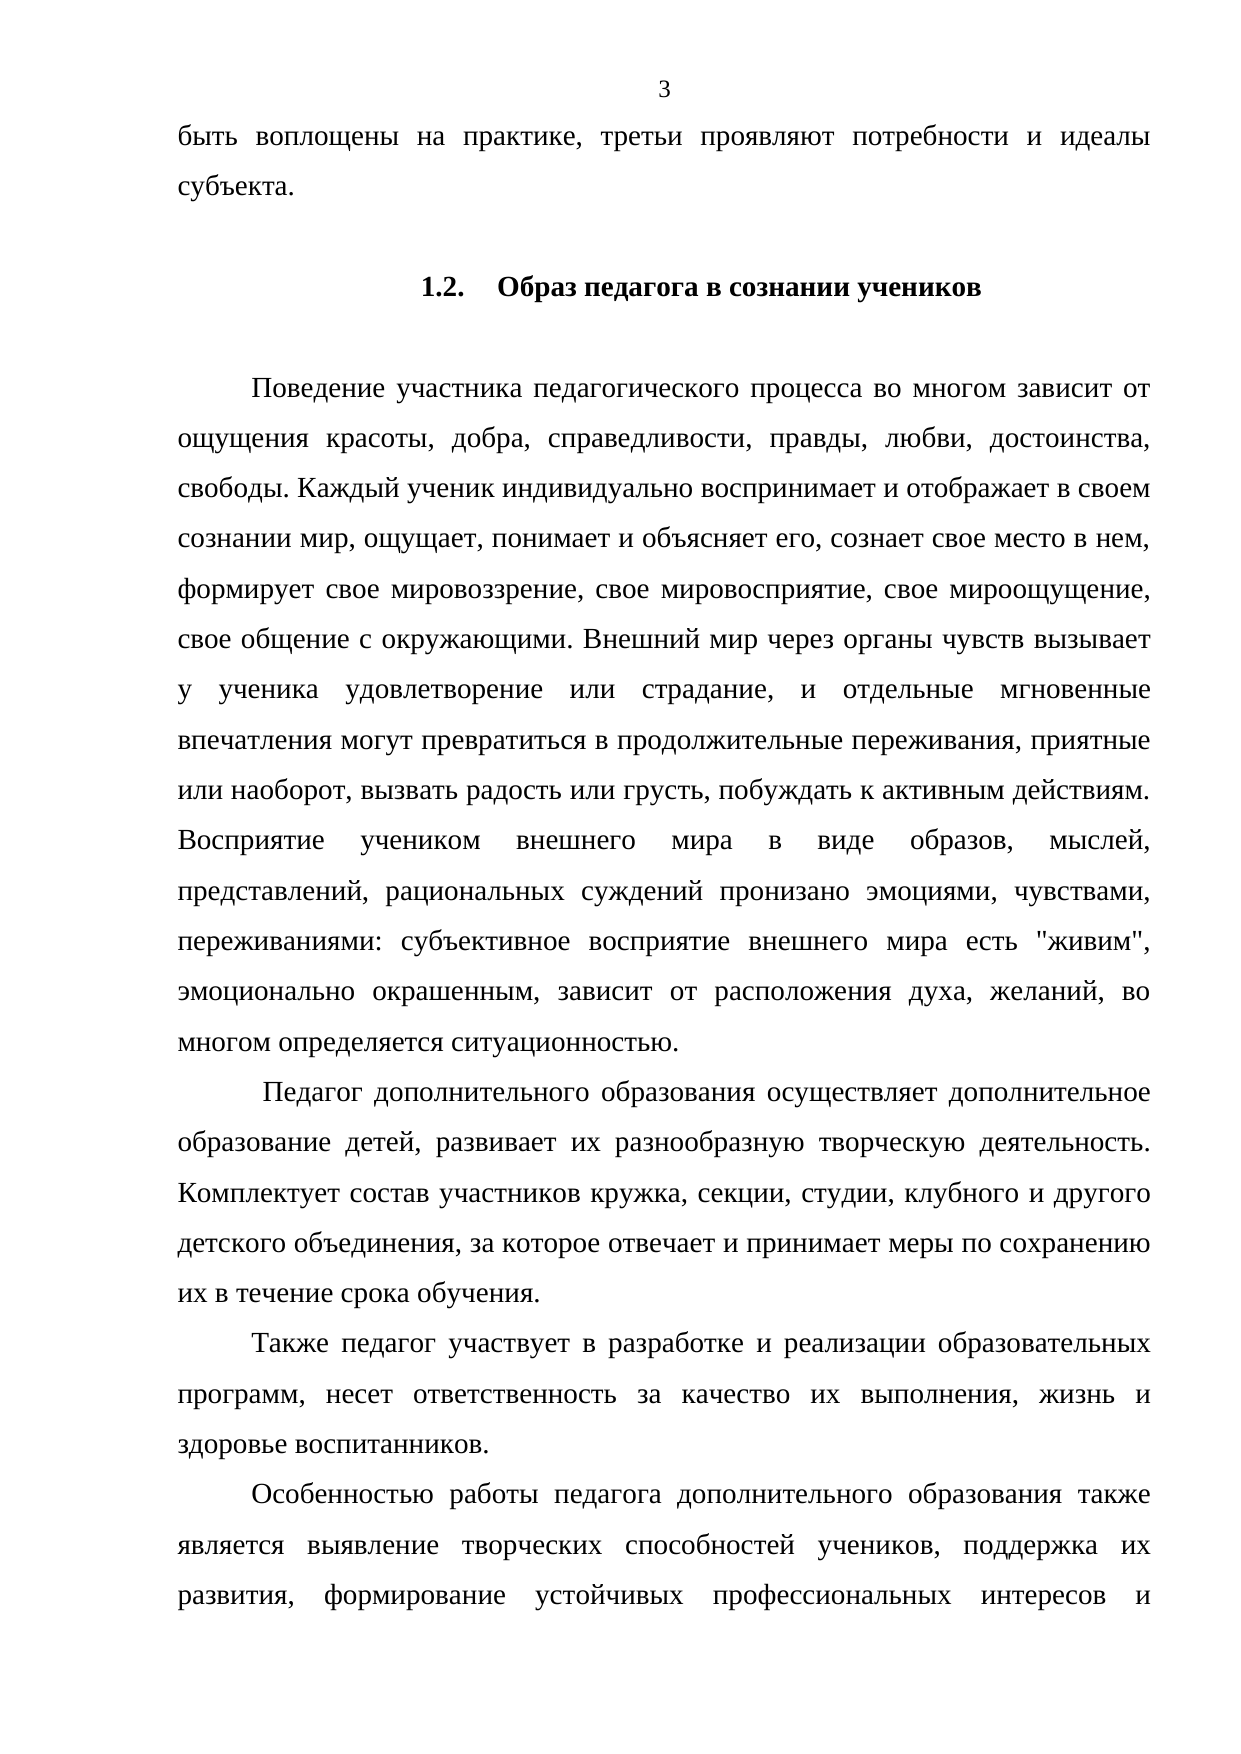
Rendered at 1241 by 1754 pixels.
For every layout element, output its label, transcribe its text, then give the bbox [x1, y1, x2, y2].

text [177, 1477, 1152, 1611]
list Образ педагога в сознании учеников [177, 269, 1152, 303]
text Педагог дополнительного образования осуществляет дополнительное образование детей, развивает их разнообразную творческую деятельность. Комплектует состав участников кружка, секции, студии, клубного и другого детского объединения, за которое отвечает и принимает меры по сохранению их в течение срока обучения. [177, 1074, 1152, 1309]
text Поведение участника педагогического процесса во многом зависит от ощущения красоты, добра, справедливости, правды, любви, достоинства, свободы. Каждый ученик индивидуально воспринимает и отображает в своем сознании мир, ощущает, понимает и объясняет его, сознает свое место в нем, формирует свое мировоззрение, свое мировосприятие, свое мироощущение, свое общение с окружающими. Внешний мир через органы чувств вызывает у ученика удовлетворение или страдание, и отдельные мгновенные впечатления могут превратиться в продолжительные переживания, приятные или наоборот, вызвать радость или грусть, побуждать к активным действиям. Восприятие учеником внешнего мира в виде образов, мыслей, представлений, рациональных суждений пронизано эмоциями, чувствами, переживаниями: субъективное восприятие внешнего мира есть "живим", эмоционально окрашенным, зависит от расположения духа, желаний, во многом определяется ситуационностью. [177, 370, 1152, 1057]
text Также педагог участвует в разработке и реализации образовательных программ, несет ответственность за качество их выполнения, жизнь и здоровье воспитанников. [177, 1326, 1152, 1460]
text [177, 118, 1152, 202]
